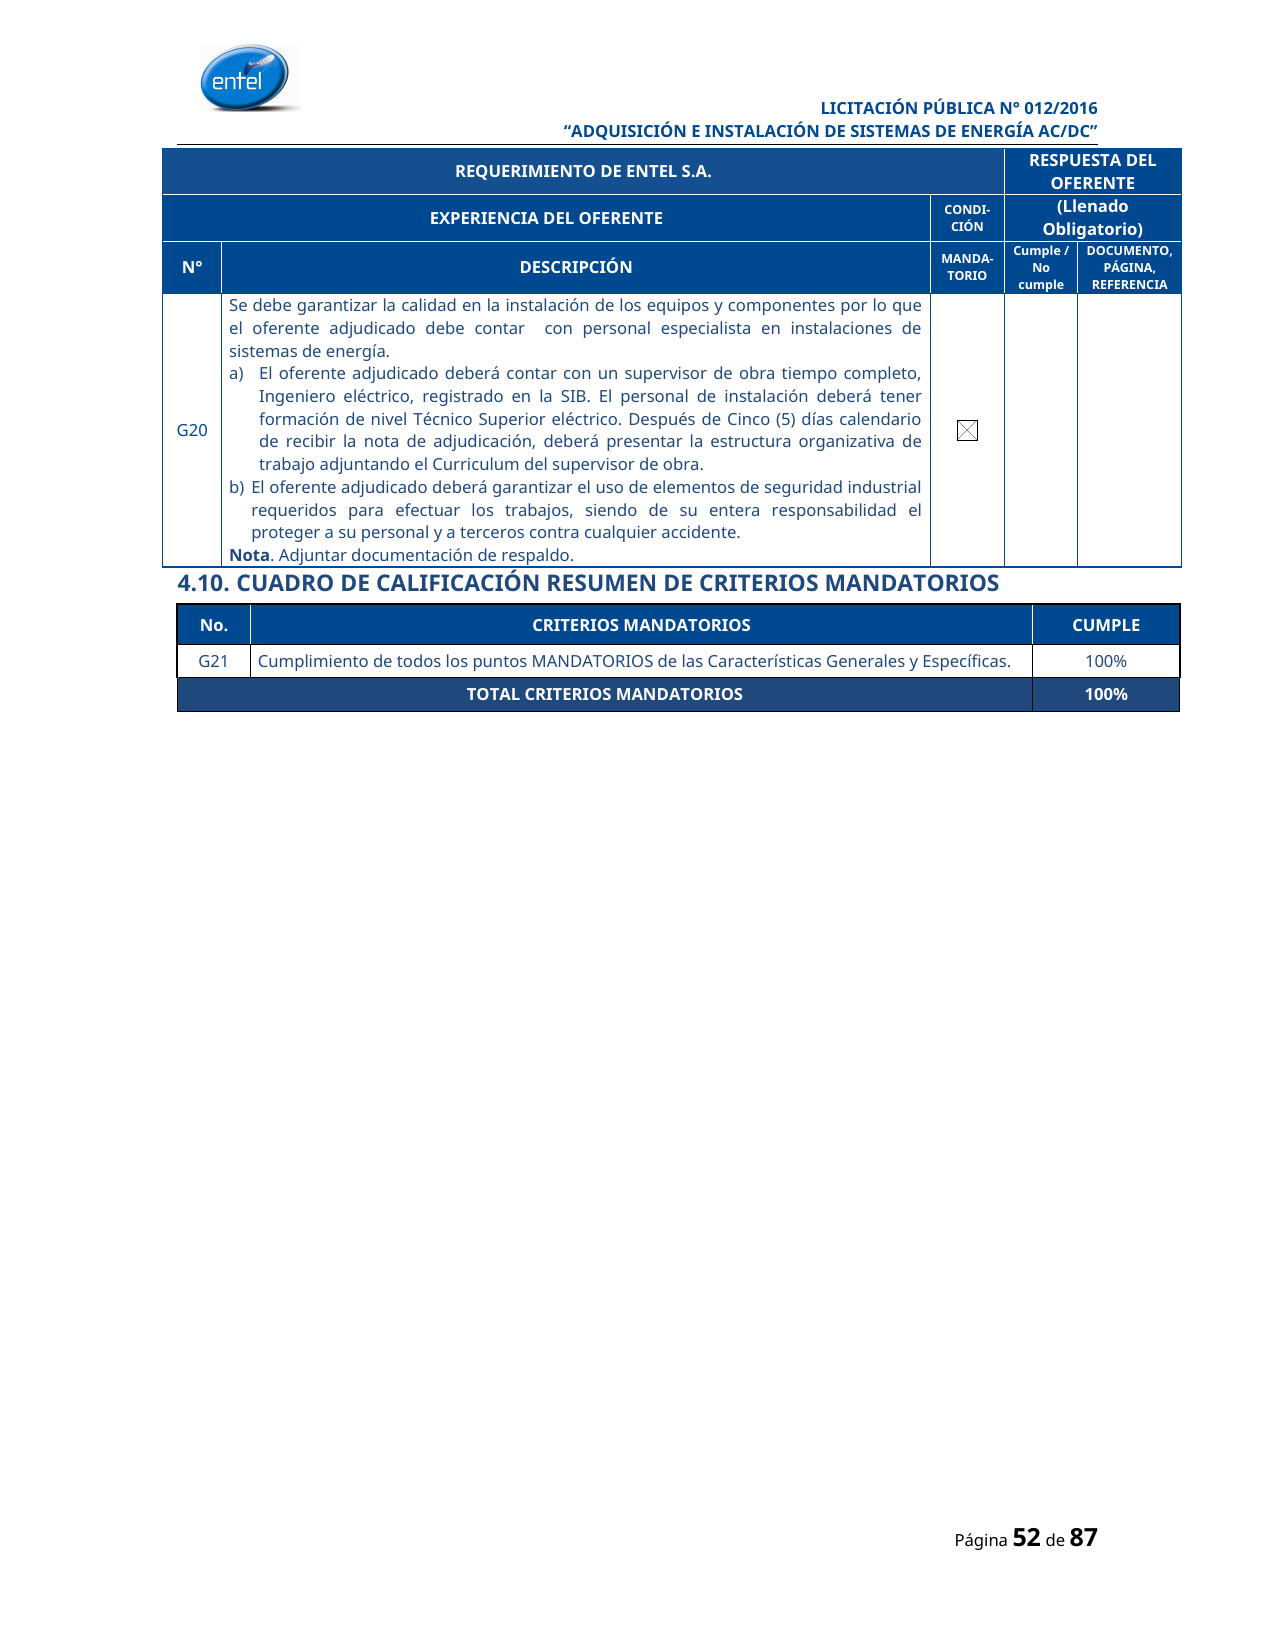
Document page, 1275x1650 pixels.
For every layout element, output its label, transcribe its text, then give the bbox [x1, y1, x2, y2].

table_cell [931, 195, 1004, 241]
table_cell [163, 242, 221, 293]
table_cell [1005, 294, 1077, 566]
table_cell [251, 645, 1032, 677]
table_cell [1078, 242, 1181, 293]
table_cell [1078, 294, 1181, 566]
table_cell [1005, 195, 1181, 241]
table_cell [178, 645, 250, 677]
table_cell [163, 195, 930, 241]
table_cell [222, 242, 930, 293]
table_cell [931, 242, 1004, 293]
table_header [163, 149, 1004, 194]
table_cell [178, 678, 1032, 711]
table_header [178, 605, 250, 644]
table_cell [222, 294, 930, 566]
picture [200, 43, 302, 112]
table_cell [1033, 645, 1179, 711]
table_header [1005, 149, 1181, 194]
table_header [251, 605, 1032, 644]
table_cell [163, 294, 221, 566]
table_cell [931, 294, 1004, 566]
list CUADRO DE CALIFICACIÓN RESUMEN DE CRITERIOS MANDATORIOS [177, 568, 1098, 599]
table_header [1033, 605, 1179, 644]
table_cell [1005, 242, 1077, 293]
